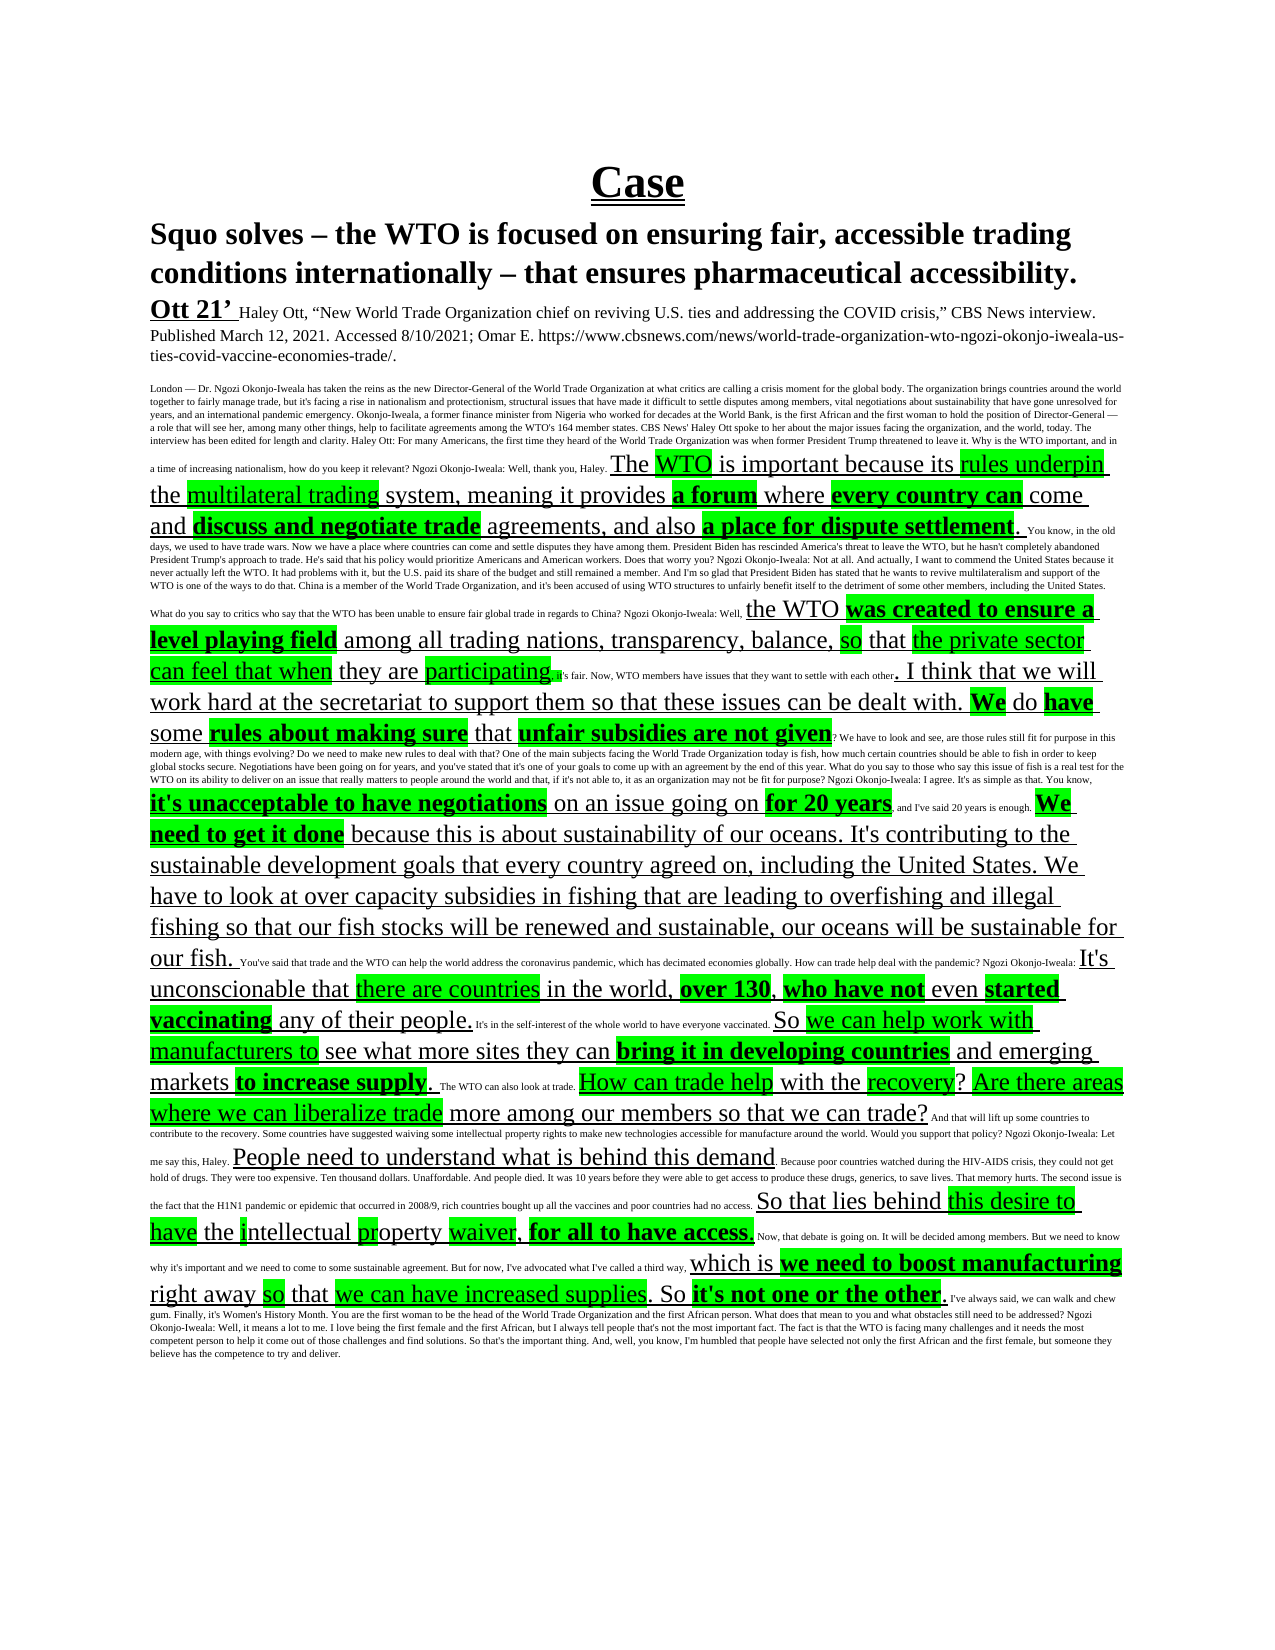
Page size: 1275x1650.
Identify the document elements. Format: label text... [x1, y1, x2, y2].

subtitle Squo solves – the WTO is focused on ensuring fair, accessible trading conditions internationally – that ensures pharmaceutical accessibility. [150, 215, 1125, 290]
subtitle Case [150, 154, 1125, 207]
text Ott 21’ Haley Ott, “New World Trade Organization chief on reviving U.S. ties and addressing the COVID crisis,” CBS News interview. Published March 12, 2021. Accessed 8/10/2021; Omar E. https://www.cbsnews.com/news/world-trade-organization-wto-ngozi-okonjo-iweala-us-ties-covid-vaccine-economies-trade/. [150, 293, 1125, 365]
text London — Dr. Ngozi Okonjo-Iweala has taken the reins as the new Director-General of the World Trade Organization at what critics are calling a crisis moment for the global body. The organization brings countries around the world together to fairly manage trade, but it's facing a rise in nationalism and protectionism, structural issues that have made it difficult to settle disputes among members, vital negotiations about sustainability that have gone unresolved for years, and an international pandemic emergency. Okonjo-Iweala, a former finance minister from Nigeria who worked for decades at the World Bank, is the first African and the first woman to hold the position of Director-General — a role that will see her, among many other things, help to facilitate agreements among the WTO's 164 member states. CBS News' Haley Ott spoke to her about the major issues facing the organization, and the world, today. The interview has been edited for length and clarity. Haley Ott: For many Americans, the first time they heard of the World Trade Organization was when former President Trump threatened to leave it. Why is the WTO important, and in a time of increasing nationalism, how do you keep it relevant? Ngozi Okonjo-Iweala: Well, thank you, Haley. The WTO is important because its rules underpin the multilateral trading system, meaning it provides a forum where every country can come and discuss and negotiate trade agreements, and also a place for dispute settlement. You know, in the old days, we used to have trade wars. Now we have a place where countries can come and settle disputes they have among them. President Biden has rescinded America's threat to leave the WTO, but he hasn't completely abandoned President Trump's approach to trade. He's said that his policy would prioritize Americans and American workers. Does that worry you? Ngozi Okonjo-Iweala: Not at all. And actually, I want to commend the United States because it never actually left the WTO. It had problems with it, but the U.S. paid its share of the budget and still remained a member. And I'm so glad that President Biden has stated that he wants to revive multilateralism and support of the WTO is one of the ways to do that. China is a member of the World Trade Organization, and it's been accused of using WTO structures to unfairly benefit itself to the detriment of some other members, including the United States. What do you say to critics who say that the WTO has been unable to ensure fair global trade in regards to China? Ngozi Okonjo-Iweala: Well, the WTO was created to ensure a level playing field among all trading nations, transparency, balance, so that the private sector can feel that when they are participating, it's fair. Now, WTO members have issues that they want to settle with each other. I think that we will work hard at the secretariat to support them so that these issues can be dealt with. We do have some rules about making sure that unfair subsidies are not given? We have to look and see, are those rules still fit for purpose in this modern age, with things evolving? Do we need to make new rules to deal with that? One of the main subjects facing the World Trade Organization today is fish, how much certain countries should be able to fish in order to keep global stocks secure. Negotiations have been going on for years, and you've stated that it's one of your goals to come up with an agreement by the end of this year. What do you say to those who say this issue of fish is a real test for the WTO on its ability to deliver on an issue that really matters to people around the world and that, if it's not able to, it as an organization may not be fit for purpose? Ngozi Okonjo-Iweala: I agree. It's as simple as that. You know, it's unacceptable to have negotiations on an issue going on for 20 years, and I've said 20 years is enough. We need to get it done because this is about sustainability of our oceans. It's contributing to the sustainable development goals that every country agreed on, including the United States. We have to look at over capacity subsidies in fishing that are leading to overfishing and illegal fishing so that our fish stocks will be renewed and sustainable, our oceans will be sustainable for our fish. You've said that trade and the WTO can help the world address the coronavirus pandemic, which has decimated economies globally. How can trade help deal with the pandemic? Ngozi Okonjo-Iweala: It's unconscionable that there are countries in the world, over 130, who have not even started vaccinating any of their people. It's in the self-interest of the whole world to have everyone vaccinated. So we can help work with manufacturers to see what more sites they can bring it in developing countries and emerging markets to increase supply. The WTO can also look at trade. How can trade help with the recovery? Are there areas where we can liberalize trade more among our members so that we can trade? And that will lift up some countries to contribute to the recovery. Some countries have suggested waiving some intellectual property rights to make new technologies accessible for manufacture around the world. Would you support that policy? Ngozi Okonjo-Iweala: Let me say this, Haley. People need to understand what is behind this demand. Because poor countries watched during the HIV-AIDS crisis, they could not get hold of drugs. They were too expensive. Ten thousand dollars. Unaffordable. And people died. It was 10 years before they were able to get access to produce these drugs, generics, to save lives. That memory hurts. The second issue is the fact that the H1N1 pandemic or epidemic that occurred in 2008/9, rich countries bought up all the vaccines and poor countries had no access. So that lies behind this desire to have the intellectual property waiver, for all to have access. Now, that debate is going on. It will be decided among members. But we need to know why it's important and we need to come to some sustainable agreement. But for now, I've advocated what I've called a third way, which is we need to boost manufacturing right away so that we can have increased supplies. So it's not one or the other. I've always said, we can walk and chew gum. Finally, it's Women's History Month. You are the first woman to be the head of the World Trade Organization and the first African person. What does that mean to you and what obstacles still need to be addressed? Ngozi Okonjo-Iweala: Well, it means a lot to me. I love being the first female and the first African, but I always tell people that's not the most important fact. The fact is that the WTO is facing many challenges and it needs the most competent person to help it come out of those challenges and find solutions. So that's the important thing. And, well, you know, I'm humbled that people have selected not only the first African and the first female, but someone they believe has the competence to try and deliver. [150, 383, 1125, 1360]
